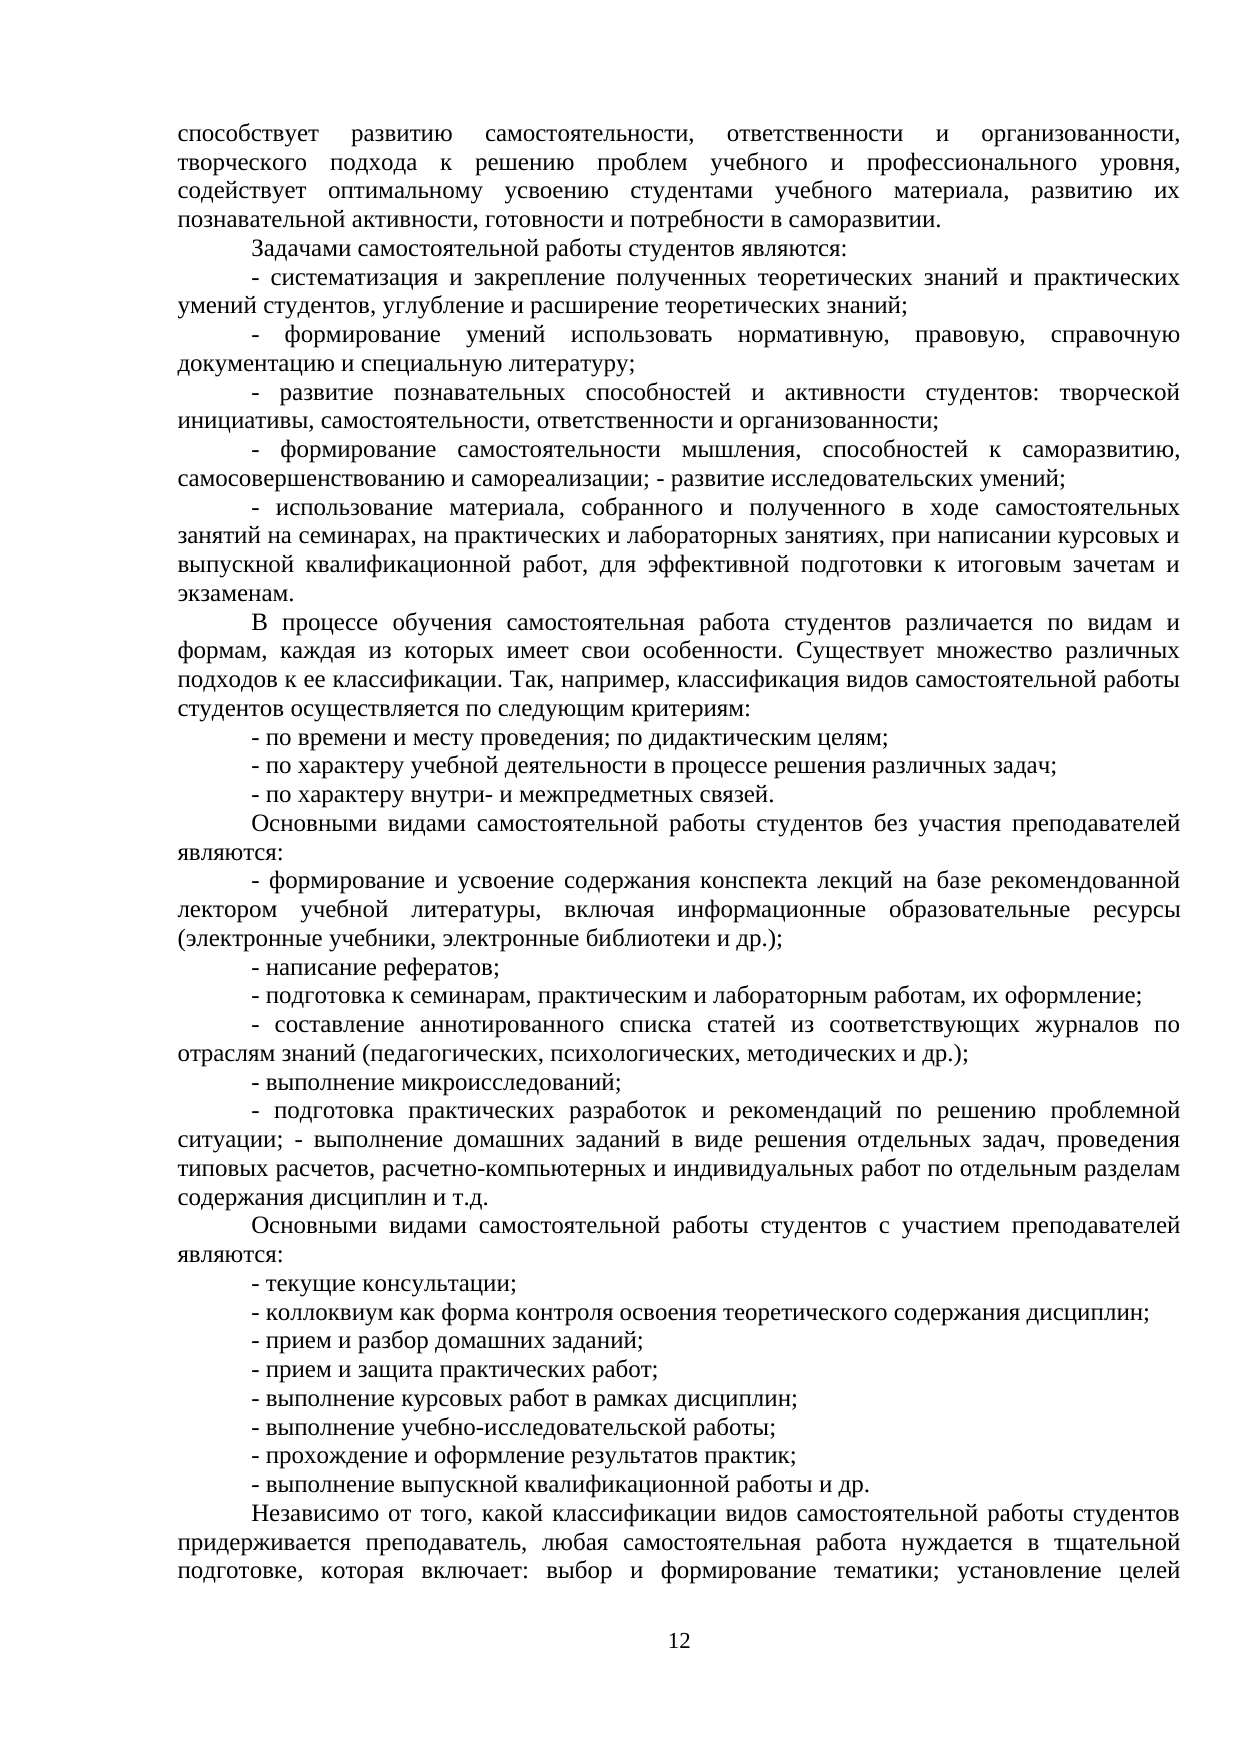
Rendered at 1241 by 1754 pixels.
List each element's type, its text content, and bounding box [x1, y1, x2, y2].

text Основными видами самостоятельной работы студентов без участия преподавателей являются: [177, 808, 1181, 866]
text - по характеру внутри- и межпредметных связей. [177, 779, 1181, 808]
text - прохождение и оформление результатов практик; [177, 1441, 1181, 1469]
text - составление аннотированного списка статей из соответствующих журналов по отраслям знаний (педагогических, психологических, методических и др.); [177, 1009, 1181, 1067]
text - прием и защита практических работ; [177, 1354, 1181, 1383]
text - выполнение выпускной квалификационной работы и др. [177, 1469, 1181, 1498]
text - текущие консультации; [177, 1268, 1181, 1297]
text - подготовка к семинарам, практическим и лабораторным работам, их оформление; [177, 981, 1181, 1009]
text - коллоквиум как форма контроля освоения теоретического содержания дисциплин; [177, 1297, 1181, 1326]
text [177, 1498, 1181, 1584]
text - по характеру учебной деятельности в процессе решения различных задач; [177, 751, 1181, 779]
text - выполнение микроисследований; [177, 1067, 1181, 1096]
text - развитие познавательных способностей и активности студентов: творческой инициативы, самостоятельности, ответственности и организованности; [177, 377, 1181, 434]
text - выполнение учебно-исследовательской работы; [177, 1412, 1181, 1441]
text - по времени и месту проведения; по дидактическим целям; [177, 722, 1181, 751]
text - формирование самостоятельности мышления, способностей к саморазвитию, самосовершенствованию и самореализации; - развитие исследовательских умений; [177, 434, 1181, 492]
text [177, 118, 1181, 233]
text - использование материала, собранного и полученного в ходе самостоятельных занятий на семинарах, на практических и лабораторных занятиях, при написании курсовых и выпускной квалификационной работ, для эффективной подготовки к итоговым зачетам и экзаменам. [177, 492, 1181, 607]
text - формирование умений использовать нормативную, правовую, справочную документацию и специальную литературу; [177, 319, 1181, 377]
text В процессе обучения самостоятельная работа студентов различается по видам и формам, каждая из которых имеет свои особенности. Существует множество различных подходов к ее классификации. Так, например, классификация видов самостоятельной работы студентов осуществляется по следующим критериям: [177, 607, 1181, 722]
text - формирование и усвоение содержания конспекта лекций на базе рекомендованной лектором учебной литературы, включая информационные образовательные ресурсы (электронные учебники, электронные библиотеки и др.); [177, 866, 1181, 952]
text - написание рефератов; [177, 952, 1181, 981]
text Задачами самостоятельной работы студентов являются: [177, 233, 1181, 262]
text - прием и разбор домашних заданий; [177, 1326, 1181, 1354]
text Основными видами самостоятельной работы студентов с участием преподавателей являются: [177, 1211, 1181, 1268]
text - выполнение курсовых работ в рамках дисциплин; [177, 1383, 1181, 1412]
text - подготовка практических разработок и рекомендаций по решению проблемной ситуации; - выполнение домашних заданий в виде решения отдельных задач, проведения типовых расчетов, расчетно-компьютерных и индивидуальных работ по отдельным разделам содержания дисциплин и т.д. [177, 1096, 1181, 1211]
text - систематизация и закрепление полученных теоретических знаний и практических умений студентов, углубление и расширение теоретических знаний; [177, 262, 1181, 319]
